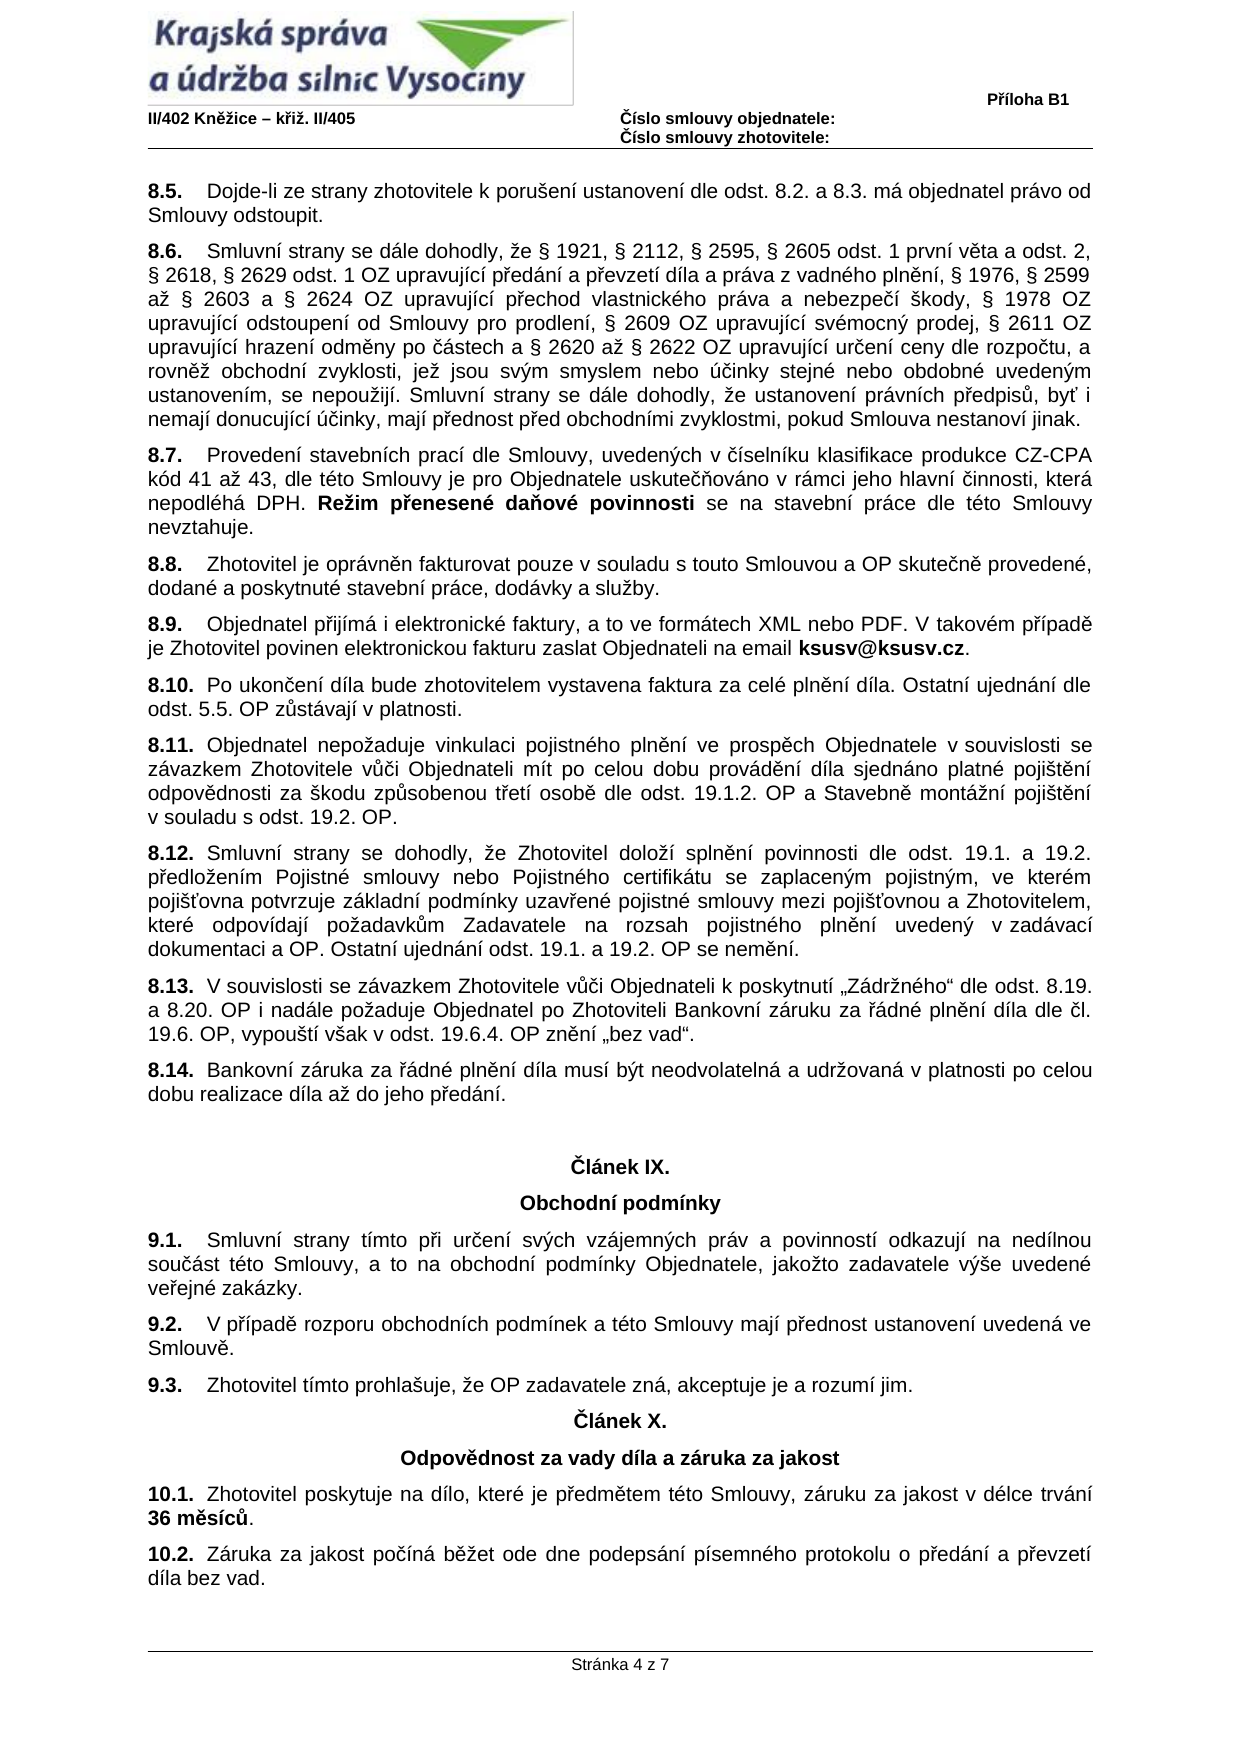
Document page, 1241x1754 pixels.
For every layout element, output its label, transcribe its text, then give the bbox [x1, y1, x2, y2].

list Záruka za jakost počíná běžet ode dne podepsání písemného protokolu o předání a převzetí díla bez vad. [148, 1542, 1093, 1590]
list Zhotovitel tímto prohlašuje, že OP zadavatele zná, akceptuje je a rozumí jim. [148, 1372, 1093, 1396]
list Smluvní strany tímto při určení svých vzájemných práv a povinností odkazují na nedílnou součást této Smlouvy, a to na obchodní podmínky Objednatele, jakožto zadavatele výše uvedené veřejné zakázky. [148, 1228, 1093, 1299]
list V případě rozporu obchodních podmínek a této Smlouvy mají přednost ustanovení uvedená ve Smlouvě. [148, 1312, 1093, 1360]
list Po ukončení díla bude zhotovitelem vystavena faktura za celé plnění díla. Ostatní ujednání dle odst. 5.5. OP zůstávají v platnosti. [148, 672, 1093, 720]
list Bankovní záruka za řádné plnění díla musí být neodvolatelná a udržovaná v platnosti po celou dobu realizace díla až do jeho předání. [148, 1058, 1093, 1106]
list Dojde-li ze strany zhotovitele k porušení ustanovení dle odst. 8.2. a 8.3. má objednatel právo od Smlouvy odstoupit. [148, 179, 1093, 227]
list Smluvní strany se dále dohodly, že § 1921, § 2112, § 2595, § 2605 odst. 1 první věta a odst. 2, § 2618, § 2629 odst. 1 OZ upravující předání a převzetí díla a práva z vadného plnění, § 1976, § 2599 až § 2603 a § 2624 OZ upravující přechod vlastnického práva a nebezpečí škody, § 1978 OZ upravující odstoupení od Smlouvy pro prodlení, § 2609 OZ upravující svémocný prodej, § 2611 OZ upravující hrazení odměny po částech a § 2620 až § 2622 OZ upravující určení ceny dle rozpočtu, a rovněž obchodní zvyklosti, jež jsou svým smyslem nebo účinky stejné nebo obdobné uvedeným ustanovením, se nepoužijí. Smluvní strany se dále dohodly, že ustanovení právních předpisů, byť i nemají donucující účinky, mají přednost před obchodními zvyklostmi, pokud Smlouva nestanoví jinak. [148, 239, 1093, 431]
subtitle Obchodní podmínky [148, 1191, 1093, 1215]
list Provedení stavebních prací dle Smlouvy, uvedených v číselníku klasifikace produkce CZ-CPA kód 41 až 43, dle této Smlouvy je pro Objednatele uskutečňováno v rámci jeho hlavní činnosti, která nepodléhá DPH. Režim přenesené daňové povinnosti se na stavební práce dle této Smlouvy nevztahuje. [148, 443, 1093, 539]
list Objednatel přijímá i elektronické faktury, a to ve formátech XML nebo PDF. V takovém případě je Zhotovitel povinen elektronickou fakturu zaslat Objednateli na email ksusv@ksusv.cz. [148, 612, 1093, 660]
list Zhotovitel poskytuje na dílo, které je předmětem této Smlouvy, záruku za jakost v délce trvání 36 měsíců. [148, 1482, 1093, 1530]
list Objednatel nepožaduje vinkulaci pojistného plnění ve prospěch Objednatele v souvislosti se závazkem Zhotovitele vůči Objednateli mít po celou dobu provádění díla sjednáno platné pojištění odpovědnosti za škodu způsobenou třetí osobě dle odst. 19.1.2. OP a Stavebně montážní pojištění v souladu s odst. 19.2. OP. [148, 733, 1093, 829]
list V souvislosti se závazkem Zhotovitele vůči Objednateli k poskytnutí „Zádržného“ dle odst. 8.19. a 8.20. OP i nadále požaduje Objednatel po Zhotoviteli Bankovní záruku za řádné plnění díla dle čl. 19.6. OP, vypouští však v odst. 19.6.4. OP znění „bez vad“. [148, 973, 1093, 1045]
picture [147, 11, 574, 107]
list Zhotovitel je oprávněn fakturovat pouze v souladu s touto Smlouvou a OP skutečně provedené, dodané a poskytnuté stavební práce, dodávky a služby. [148, 552, 1093, 599]
subtitle Odpovědnost za vady díla a záruka za jakost [148, 1445, 1093, 1469]
subtitle Článek IX. [148, 1155, 1093, 1179]
text Článek X. [148, 1409, 1093, 1433]
list Smluvní strany se dohodly, že Zhotovitel doloží splnění povinnosti dle odst. 19.1. a 19.2. předložením Pojistné smlouvy nebo Pojistného certifikátu se zaplaceným pojistným, ve kterém pojišťovna potvrzuje základní podmínky uzavřené pojistné smlouvy mezi pojišťovnou a Zhotovitelem, které odpovídají požadavkům Zadavatele na rozsah pojistného plnění uvedený v zadávací dokumentaci a OP. Ostatní ujednání odst. 19.1. a 19.2. OP se nemění. [148, 841, 1093, 961]
